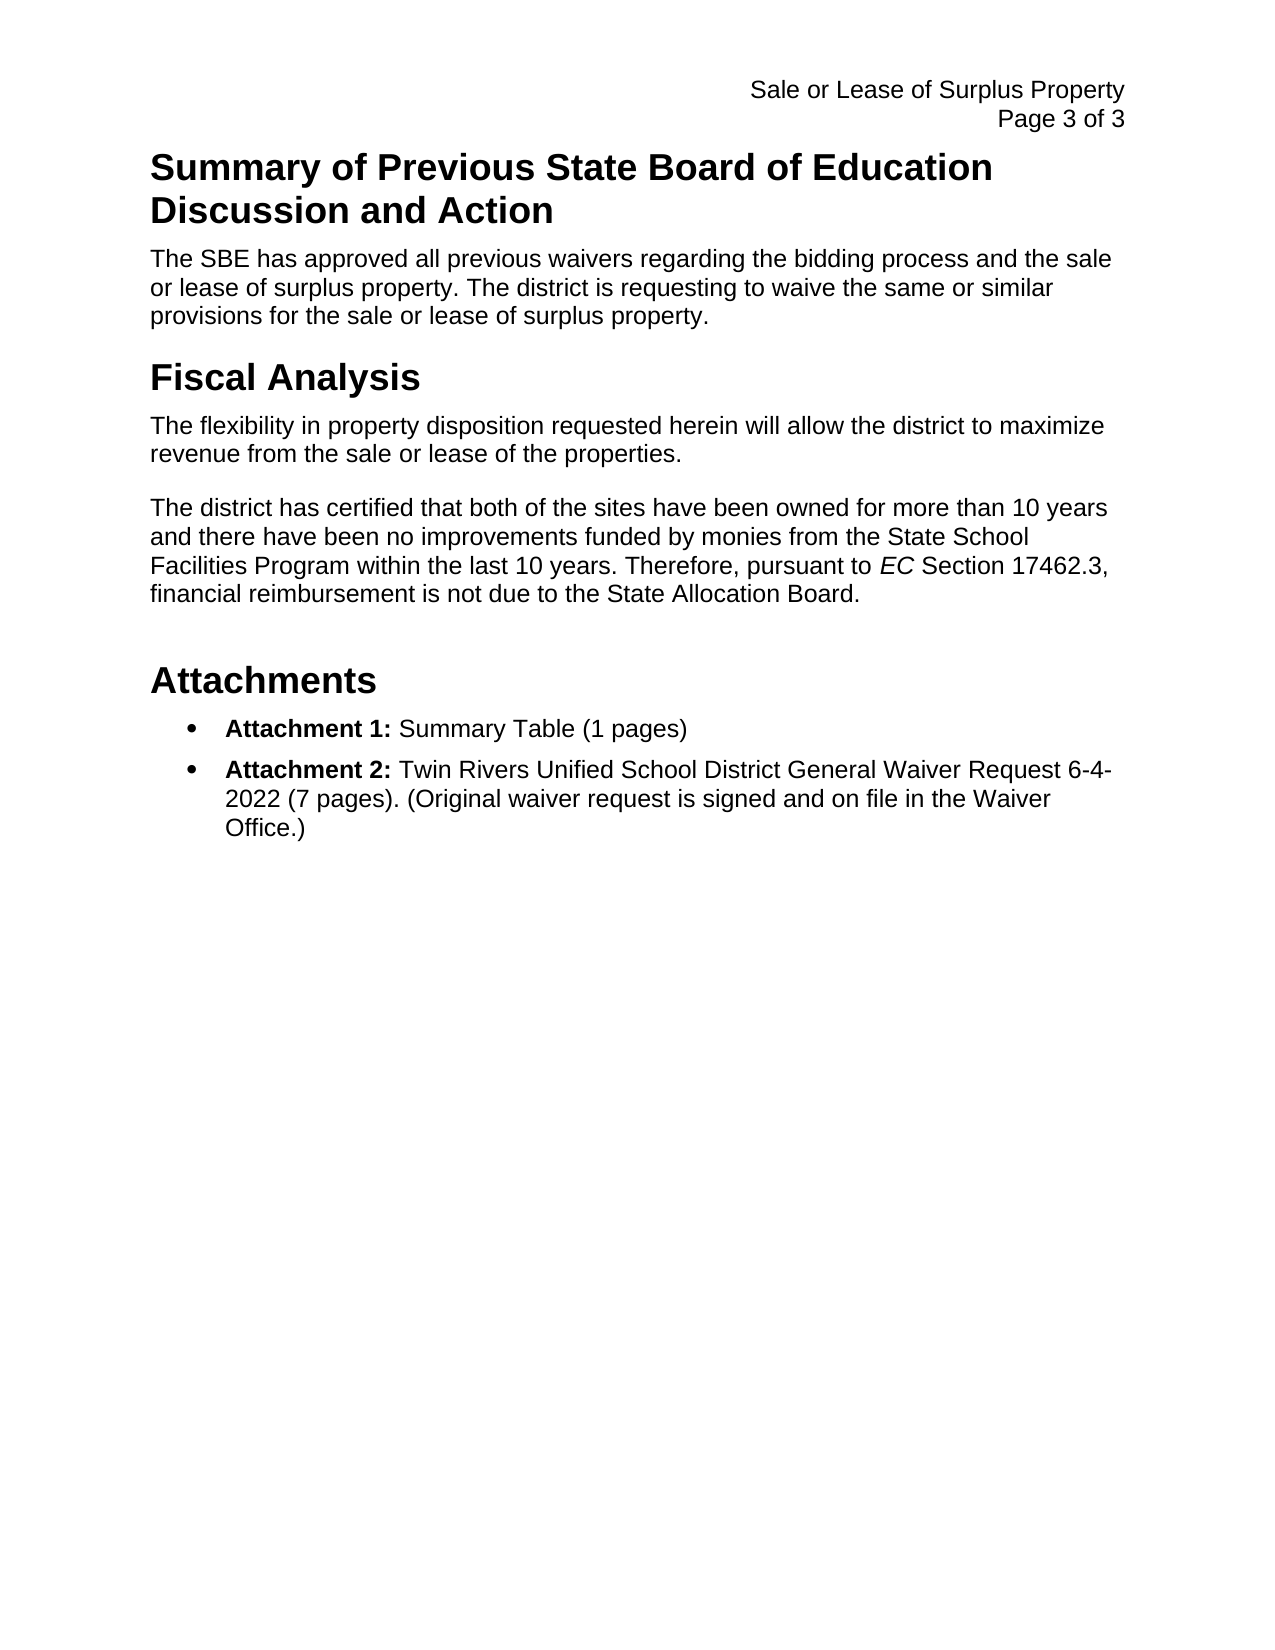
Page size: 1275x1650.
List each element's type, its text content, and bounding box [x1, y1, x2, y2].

subtitle Summary of Previous State Board of Education Discussion and Action [150, 145, 1125, 231]
text The SBE has approved all previous waivers regarding the bidding process and the sale or lease of surplus property. The district is requesting to waive the same or similar provisions for the sale or lease of surplus property. [150, 244, 1125, 330]
subtitle Attachments [150, 658, 1125, 701]
list Attachment 1: Summary Table (1 pages) [187, 714, 1125, 743]
list Attachment 2: Twin Rivers Unified School District General Waiver Request 6-4-2022 (7 pages). (Original waiver request is signed and on file in the Waiver Office.) [187, 755, 1125, 841]
text The flexibility in property disposition requested herein will allow the district to maximize revenue from the sale or lease of the properties. [150, 411, 1125, 468]
text The district has certified that both of the sites have been owned for more than 10 years and there have been no improvements funded by monies from the State School Facilities Program within the last 10 years. Therefore, pursuant to EC Section 17462.3, financial reimbursement is not due to the State Allocation Board. [150, 493, 1125, 608]
subtitle Fiscal Analysis [150, 355, 1125, 398]
